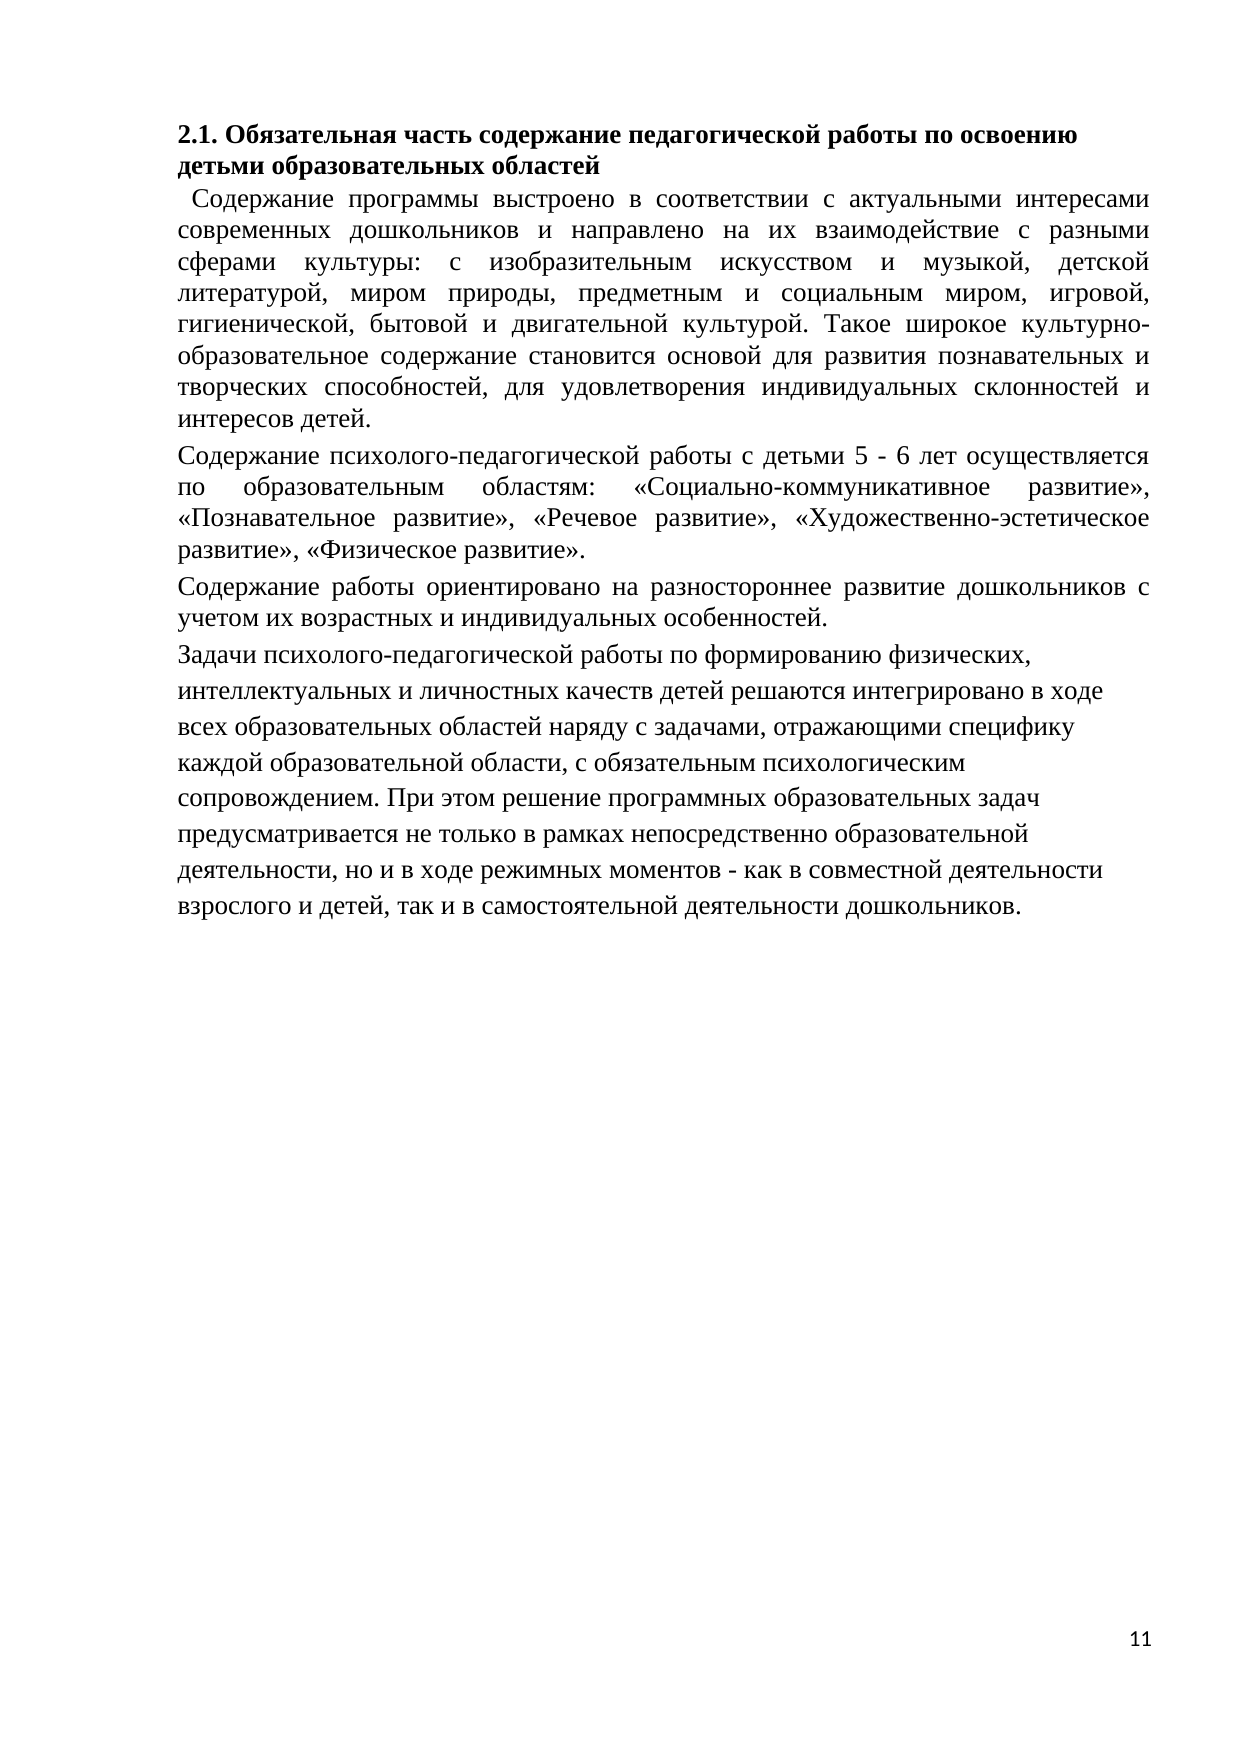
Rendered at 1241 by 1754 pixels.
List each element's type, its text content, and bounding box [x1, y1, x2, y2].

text Содержание психолого-педагогической работы с детьми 5 - 6 лет осуществляется по образовательным областям: «Социально-коммуникативное развитие», «Познавательное развитие», «Речевое развитие», «Художественно-эстетическое развитие», «Физическое развитие». [177, 439, 1151, 564]
text Задачи психолого-педагогической работы по формированию физических, интеллектуальных и личностных качеств детей решаются интегрировано в ходе всех образовательных областей наряду с задачами, отражающими специфику каждой образовательной области, с обязательным психологическим сопровождением. При этом решение программных образовательных задач предусматривается не только в рамках непосредственно образовательной деятельности, но и в ходе режимных моментов - как в совместной деятельности взрослого и детей, так и в самостоятельной деятельности дошкольников. [177, 639, 1152, 920]
text 2.1. Обязательная часть содержание педагогической работы по освоению детьми образовательных областей [177, 118, 1152, 181]
text Содержание работы ориентировано на разностороннее развитие дошкольников с учетом их возрастных и индивидуальных особенностей. [177, 570, 1151, 633]
text Содержание программы выстроено в соответствии с актуальными интересами современных дошкольников и направлено на их взаимодействие с разными сферами культуры: с изобразительным искусством и музыкой, детской литературой, миром природы, предметным и социальным миром, игровой, гигиенической, бытовой и двигательной культурой. Такое широкое культурно-образовательное содержание становится основой для развития познавательных и творческих способностей, для удовлетворения индивидуальных склонностей и интересов детей. [177, 182, 1151, 433]
